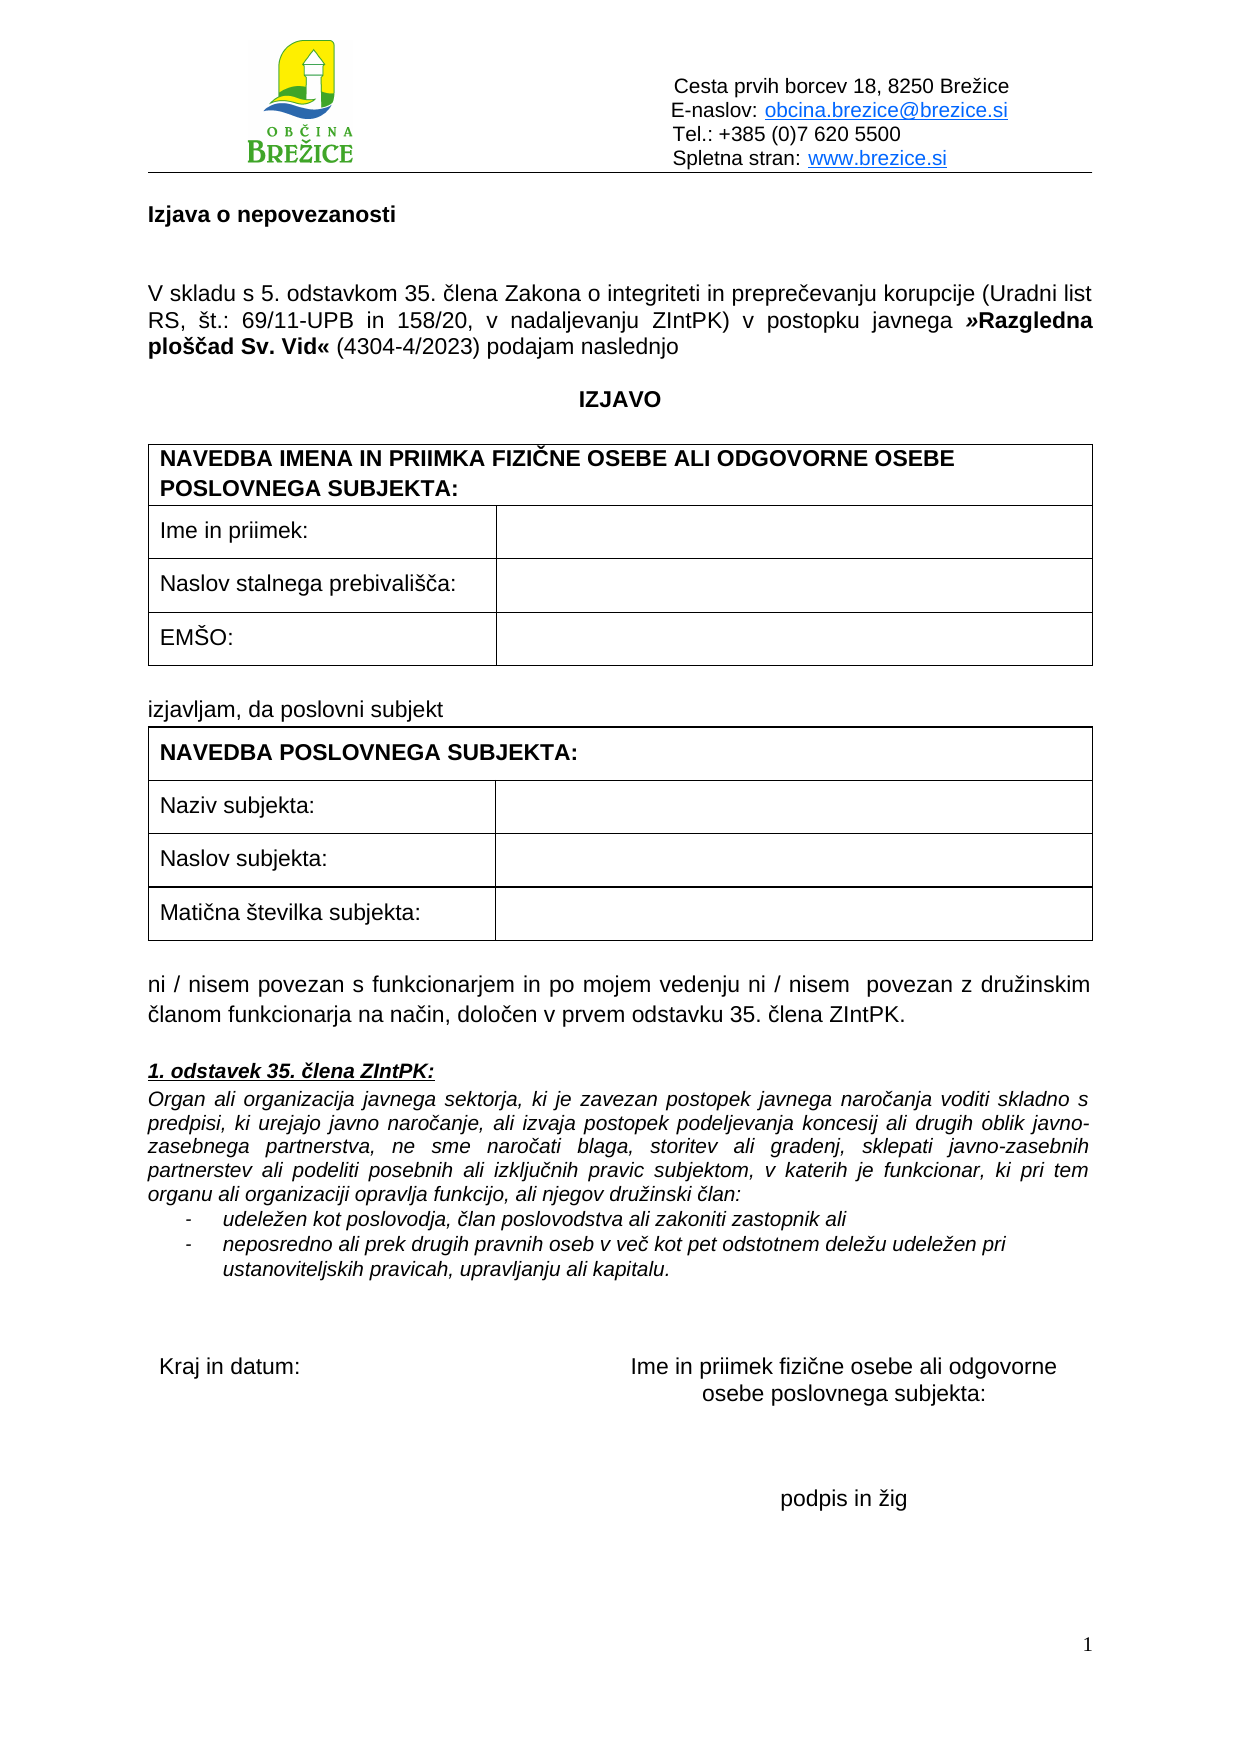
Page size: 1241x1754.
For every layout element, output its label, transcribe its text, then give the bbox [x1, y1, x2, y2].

table_cell Ime in priimek: [149, 506, 496, 558]
table_header NAVEDBA POSLOVNEGA SUBJEKTA: [149, 728, 1092, 780]
table_cell Naslov subjekta: [149, 834, 495, 886]
table_cell [496, 834, 1092, 886]
table_cell [497, 613, 1092, 665]
picture [247, 40, 353, 163]
table_header Kraj in datum: [148, 1353, 595, 1511]
list udeležen kot poslovodja, član poslovodstva ali zakoniti zastopnik ali [185, 1206, 1092, 1232]
table_cell EMŠO: [149, 613, 496, 665]
text izjavO [148, 386, 1092, 412]
table_cell [496, 888, 1092, 940]
table_cell [497, 506, 1092, 558]
text Organ ali organizacija javnega sektorja, ki je zavezan postopek javnega naročanja voditi skladno s predpisi, ki urejajo javno naročanje, ali izvaja postopek podeljevanja koncesij ali drugih oblik javno-zasebnega partnerstva, ne sme naročati blaga, storitev ali gradenj, sklepati javno-zasebnih partnerstev ali podeliti posebnih ali izključnih pravic subjektom, v katerih je funkcionar, ki pri tem organu ali organizaciji opravlja funkcijo, ali njegov družinski član: [148, 1086, 1092, 1206]
text ni / nisem povezan s funkcionarjem in po mojem vedenju ni / nisem povezan z družinskim članom funkcionarja na način, določen v prvem odstavku 35. člena ZIntPK. [148, 971, 1092, 1027]
table_cell [497, 559, 1092, 612]
table_header NAVEDBA IMENA IN PRIIMKA FIZIČNE OSEBE ALI ODGOVORNE OSEBE POSLOVNEGA SUBJEKTA: [149, 445, 1092, 505]
text 1. odstavek 35. člena ZIntPK: [148, 1059, 1092, 1083]
table_cell Matična številka subjekta: [149, 888, 495, 940]
table_cell [496, 781, 1092, 833]
table_cell Naziv subjekta: [149, 781, 495, 833]
list neposredno ali prek drugih pravnih oseb v več kot pet odstotnem deležu udeležen pri ustanoviteljskih pravicah, upravljanju ali kapitalu. [185, 1232, 1092, 1281]
table_cell Naslov stalnega prebivališča: [149, 559, 496, 612]
text V skladu s 5. odstavkom 35. člena Zakona o integriteti in preprečevanju korupcije (Uradni list RS, št.: 69/11-UPB in 158/20, v nadaljevanju ZIntPK) v postopku javnega »Razgledna ploščad Sv. Vid« (4304-4/2023) podajam naslednjo [148, 280, 1092, 359]
text Izjava o nepovezanosti [148, 201, 1092, 228]
text izjavljam, da poslovni subjekt [148, 696, 1092, 722]
table_header Ime in priimek fizične osebe ali odgovorne osebe poslovnega subjekta: podpis in žig [595, 1353, 1092, 1511]
